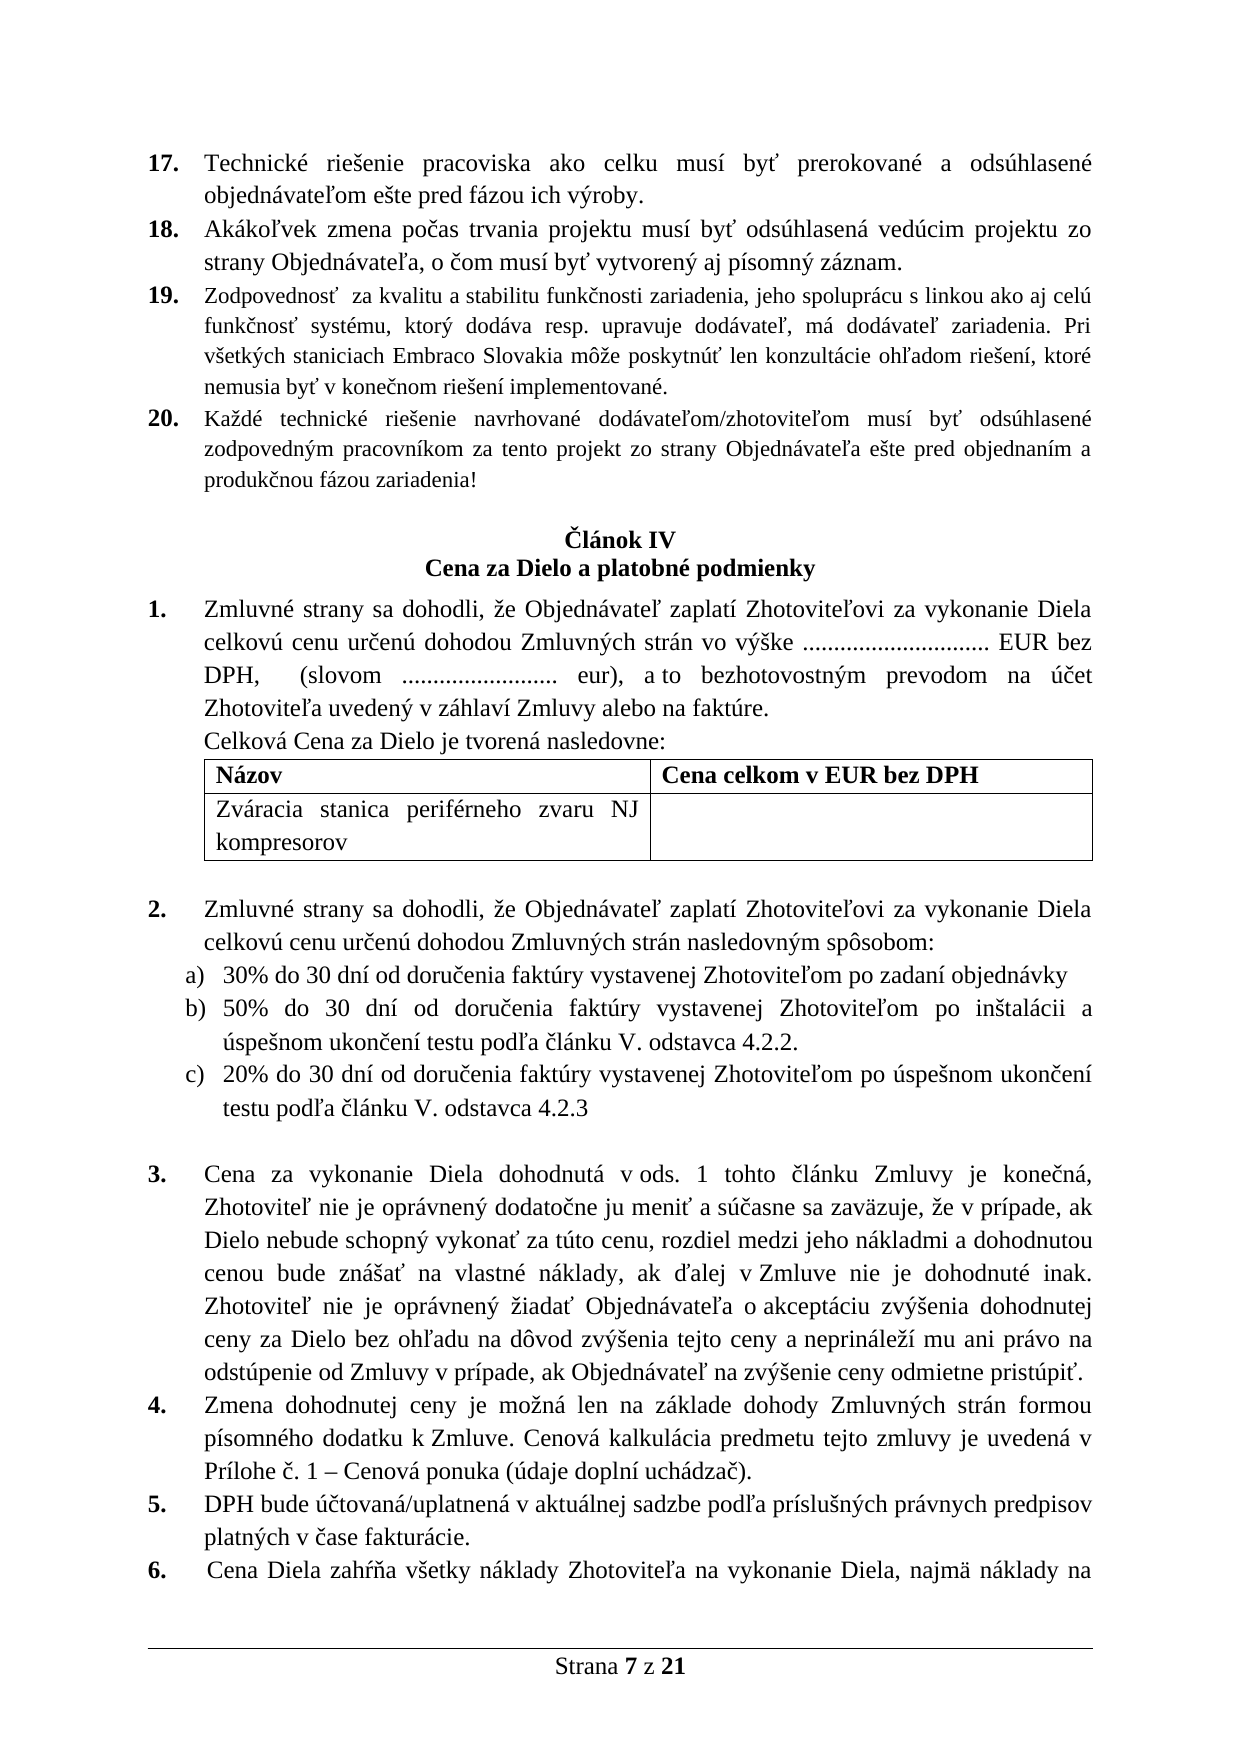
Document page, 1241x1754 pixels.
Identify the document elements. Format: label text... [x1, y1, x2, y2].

list Cena za vykonanie Diela dohodnutá v ods. 1 tohto článku Zmluvy je konečná, Zhotoviteľ nie je oprávnený dodatočne ju meniť a súčasne sa zaväzuje, že v prípade, ak Dielo nebude schopný vykonať za túto cenu, rozdiel medzi jeho nákladmi a dohodnutou cenou bude znášať na vlastné náklady, ak ďalej v Zmluve nie je dohodnuté inak. Zhotoviteľ nie je oprávnený žiadať Objednávateľa o akceptáciu zvýšenia dohodnutej ceny za Dielo bez ohľadu na dôvod zvýšenia tejto ceny a neprináleží mu ani právo na odstúpenie od Zmluvy v prípade, ak Objednávateľ na zvýšenie ceny odmietne pristúpiť. [148, 1159, 1093, 1386]
table_cell [651, 794, 1092, 860]
text Článok IV [148, 525, 1093, 553]
list Každé technické riešenie navrhované dodávateľom/zhotoviteľom musí byť odsúhlasené zodpovedným pracovníkom za tento projekt zo strany Objednávateľa ešte pred objednaním a produkčnou fázou zariadenia! [148, 403, 1093, 492]
table_header Názov [205, 760, 650, 793]
list 20% do 30 dní od doručenia faktúry vystavenej Zhotoviteľom po úspešnom ukončení testu podľa článku V. odstavca 4.2.3 [185, 1059, 1093, 1121]
list Zmluvné strany sa dohodli, že Objednávateľ zaplatí Zhotoviteľovi za vykonanie Diela celkovú cenu určenú dohodou Zmluvných strán vo výške .............................. EUR bez DPH, (slovom ......................... eur), a to bezhotovostným prevodom na účet Zhotoviteľa uvedený v záhlaví Zmluvy alebo na faktúre. [148, 594, 1093, 722]
list Zmluvné strany sa dohodli, že Objednávateľ zaplatí Zhotoviteľovi za vykonanie Diela celkovú cenu určenú dohodou Zmluvných strán nasledovným spôsobom: [148, 894, 1093, 956]
list DPH bude účtovaná/uplatnená v aktuálnej sadzbe podľa príslušných právnych predpisov platných v čase fakturácie. [148, 1489, 1093, 1551]
table_header Cena celkom v EUR bez DPH [651, 760, 1092, 793]
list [148, 1555, 1093, 1584]
list Zodpovednosť za kvalitu a stabilitu funkčnosti zariadenia, jeho spoluprácu s linkou ako aj celú funkčnosť systému, ktorý dodáva resp. upravuje dodávateľ, má dodávateľ zariadenia. Pri všetkých staniciach Embraco Slovakia môže poskytnúť len konzultácie ohľadom riešení, ktoré nemusia byť v konečnom riešení implementované. [148, 280, 1093, 399]
text Celková Cena za Dielo je tvorená nasledovne: [204, 726, 1093, 755]
list Zmena dohodnutej ceny je možná len na základe dohody Zmluvných strán formou písomného dodatku k Zmluve. Cenová kalkulácia predmetu tejto zmluvy je uvedená v Prílohe č. 1 – Cenová ponuka (údaje doplní uchádzač). [148, 1390, 1093, 1484]
list Technické riešenie pracoviska ako celku musí byť prerokované a odsúhlasené objednávateľom ešte pred fázou ich výroby. [148, 148, 1093, 209]
list akákoľvek zmena počas trvania projektu musí byť odsúhlasená vedúcim projektu zo strany Objednávateľa, o čom musí byť vytvorený aj písomný záznam. [148, 214, 1093, 275]
list 50% do 30 dní od doručenia faktúry vystavenej Zhotoviteľom po inštalácii a úspešnom ukončení testu podľa článku V. odstavca 4.2.2. [185, 993, 1093, 1055]
table_cell Zváracia stanica periférneho zvaru NJ kompresorov [205, 794, 650, 860]
text Cena za Dielo a platobné podmienky [148, 553, 1093, 582]
list 30% do 30 dní od doručenia faktúry vystavenej Zhotoviteľom po zadaní objednávky [185, 961, 1093, 989]
